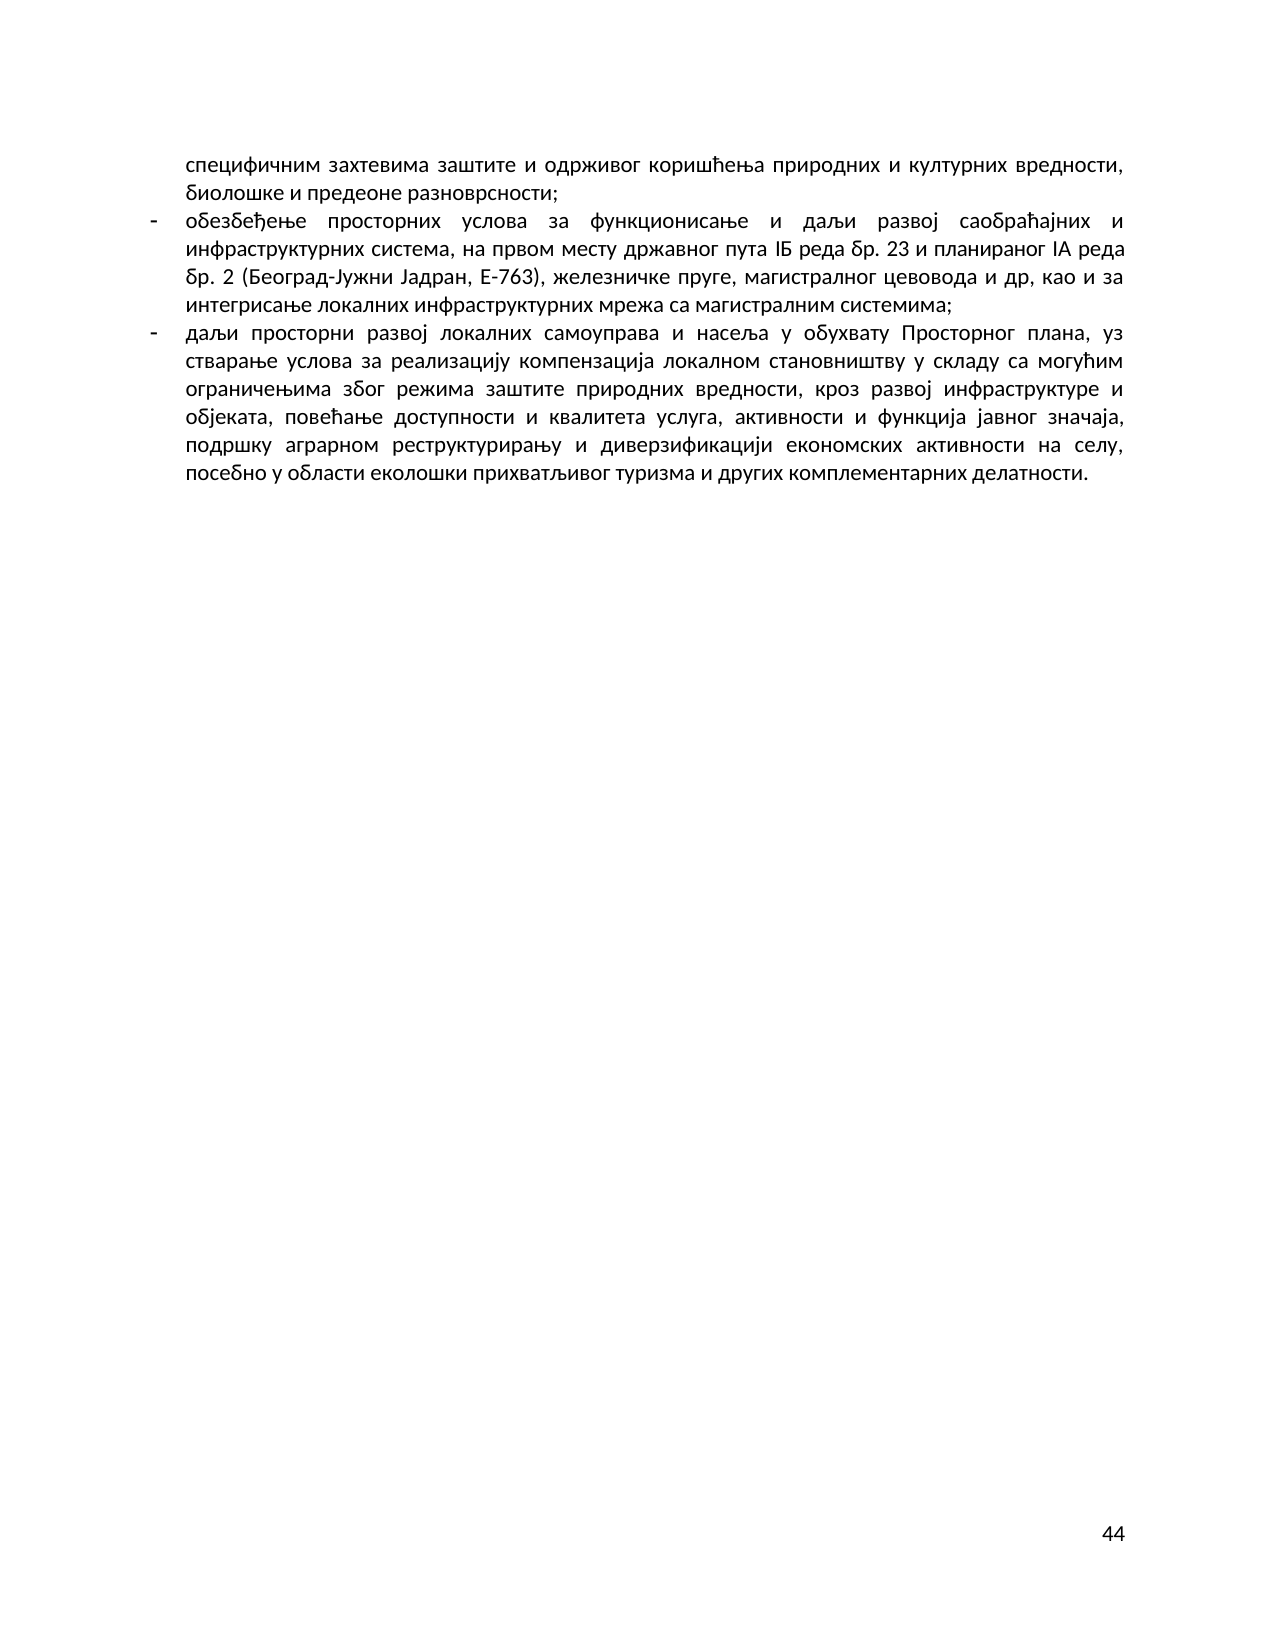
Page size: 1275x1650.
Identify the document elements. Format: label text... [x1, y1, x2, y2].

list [150, 150, 1125, 206]
list обезбеђење просторних услова за функционисање и даљи развој саобраћајних и инфраструктурних система, на првом месту државног пута IБ реда бр. 23 и планираног IА реда бр. 2 (Београд-Јужни Јадран, Е-763), железничке пруге, магистралног цевовода и др, као и за интегрисање локалних инфраструктурних мрежа са магистралним системима; [150, 206, 1125, 318]
list даљи просторни развој локалних самоуправа и насеља у обухвату Просторног плана, уз стварање услова за реализацију компензација локалном становништву у складу са могућим ограничењима због режима заштите природних вредности, кроз развој инфраструктуре и објеката, повећање доступности и квалитета услуга, активности и функција јавног значаја, подршку аграрном реструктурирању и диверзификацији економских активности на селу, посебно у области еколошки прихватљивог туризма и других комплементарних делатности. [150, 318, 1125, 486]
